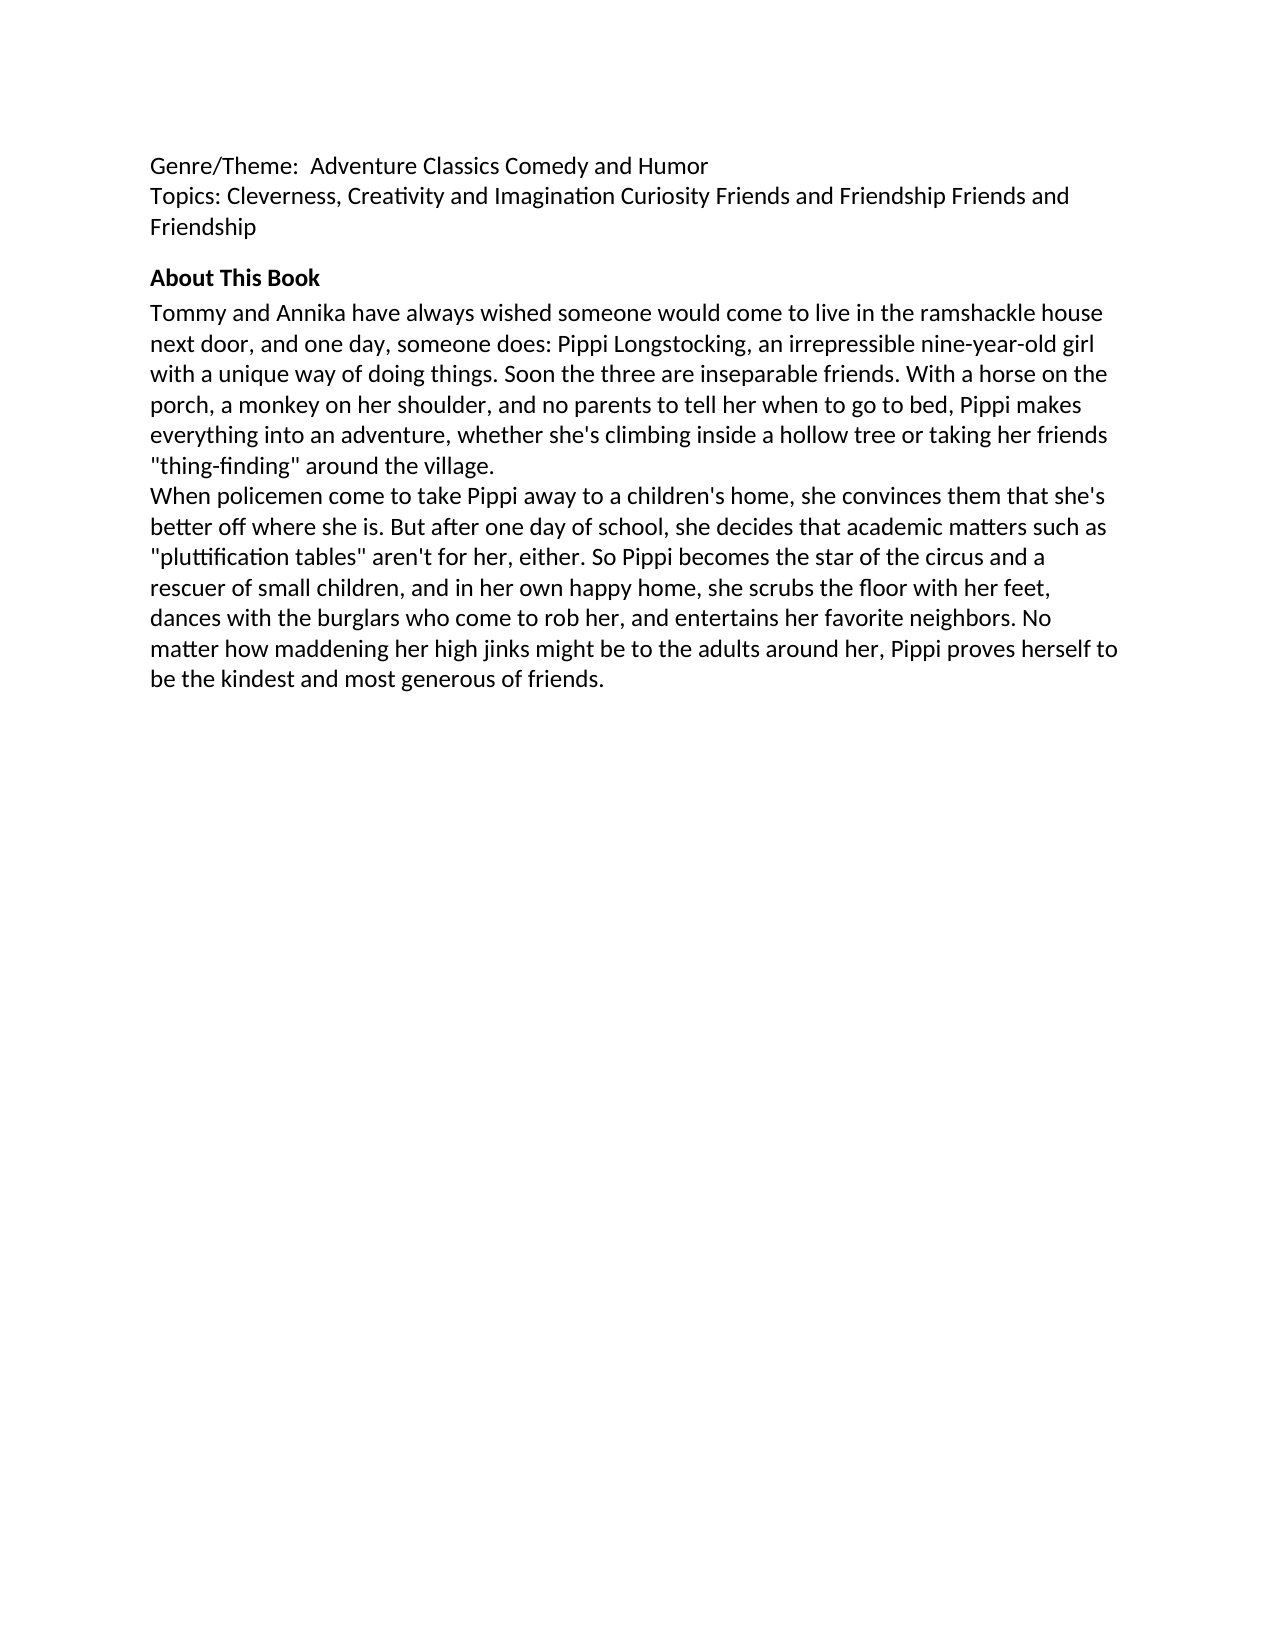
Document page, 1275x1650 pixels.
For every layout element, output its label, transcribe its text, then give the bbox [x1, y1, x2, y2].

subtitle About This Book [150, 262, 1125, 293]
list Genre/Theme: Adventure Classics Comedy and Humor [150, 150, 1125, 181]
text Tommy and Annika have always wished someone would come to live in the ramshackle house next door, and one day, someone does: Pippi Longstocking, an irrepressible nine-year-old girl with a unique way of doing things. Soon the three are inseparable friends. With a horse on the porch, a monkey on her shoulder, and no parents to tell her when to go to bed, Pippi makes everything into an adventure, whether she's climbing inside a hollow tree or taking her friends "thing-finding" around the village. [150, 297, 1125, 481]
text When policemen come to take Pippi away to a children's home, she convinces them that she's better off where she is. But after one day of school, she decides that academic matters such as "pluttification tables" aren't for her, either. So Pippi becomes the star of the circus and a rescuer of small children, and in her own happy home, she scrubs the floor with her feet, dances with the burglars who come to rob her, and entertains her favorite neighbors. No matter how maddening her high jinks might be to the adults around her, Pippi proves herself to be the kindest and most generous of friends. [150, 481, 1125, 694]
list Topics: Cleverness, Creativity and Imagination Curiosity Friends and Friendship Friends and Friendship [150, 181, 1125, 242]
